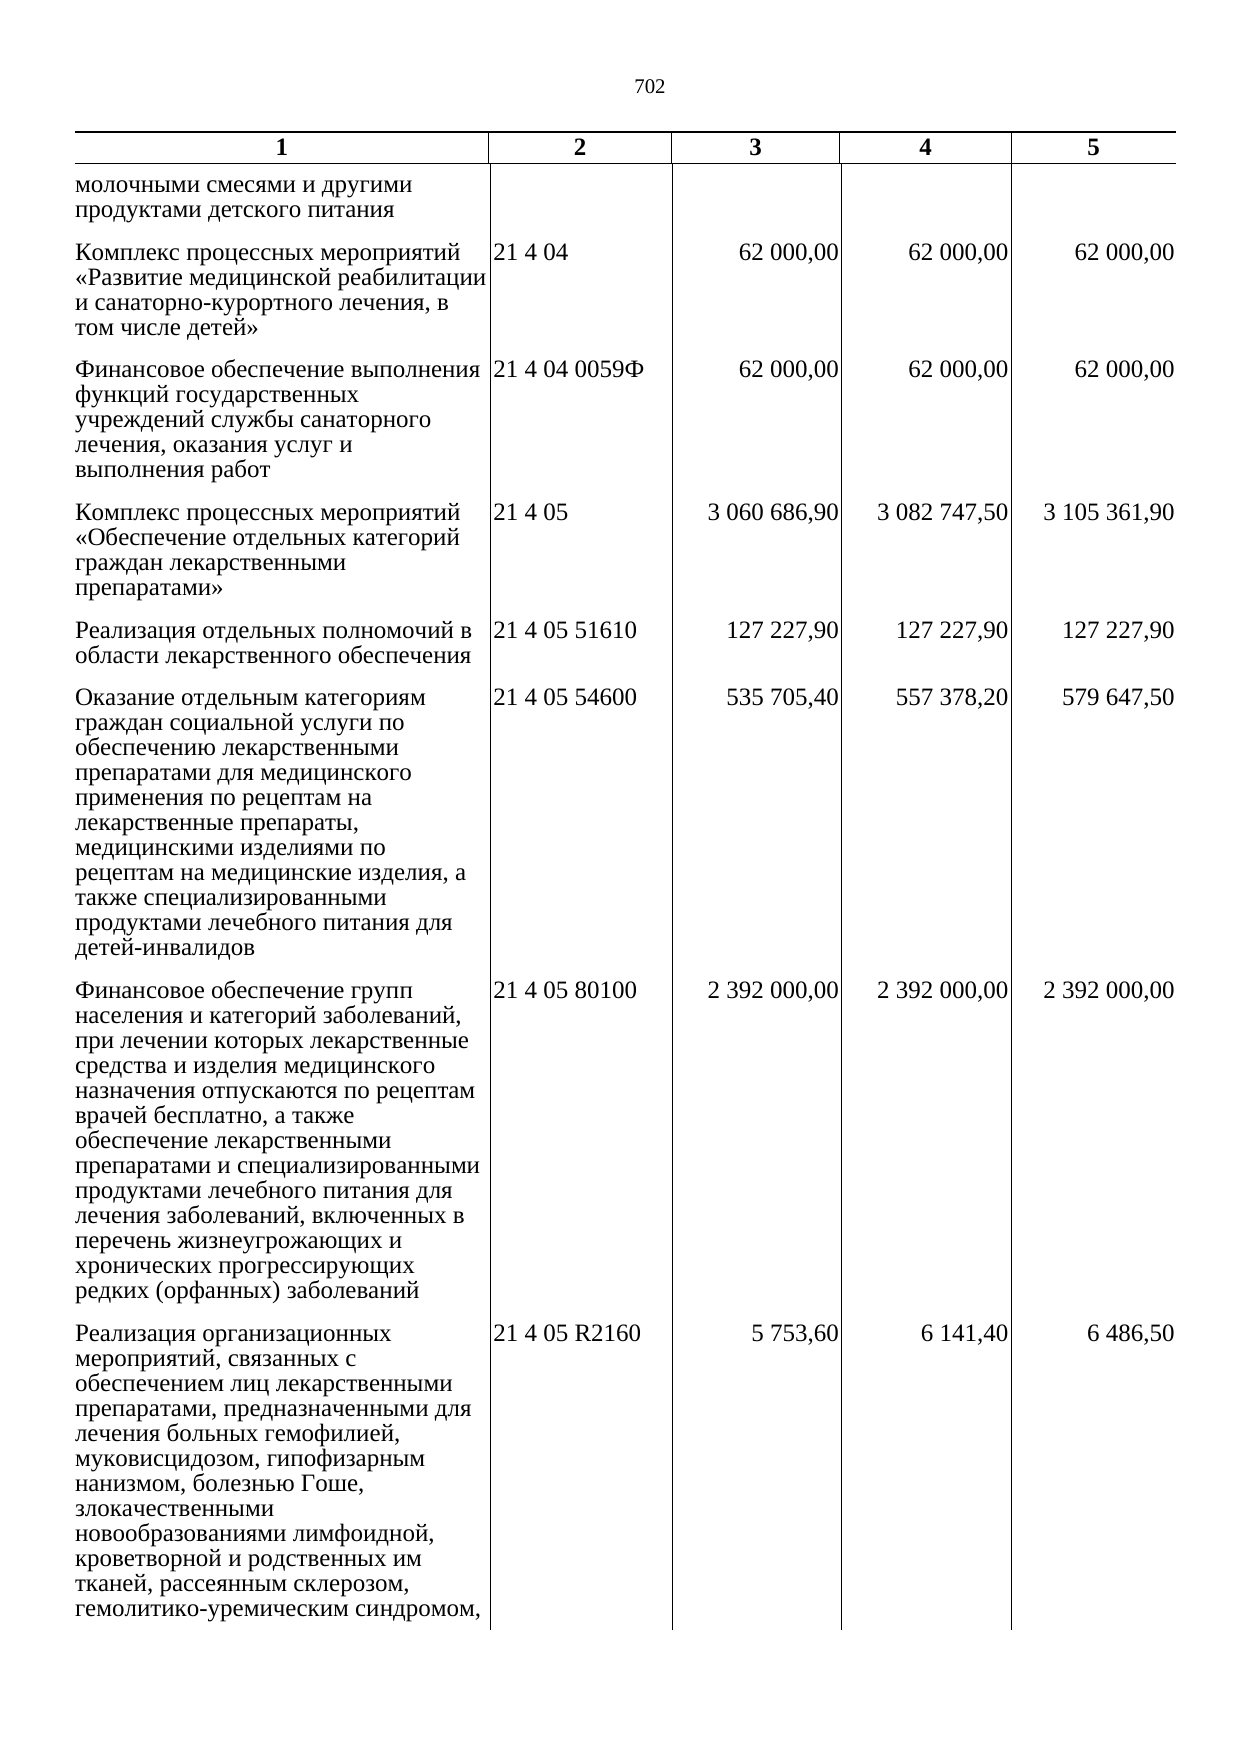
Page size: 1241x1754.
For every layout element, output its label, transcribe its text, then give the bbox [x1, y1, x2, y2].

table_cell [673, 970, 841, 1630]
table_header 4 [840, 133, 1011, 163]
table_header 3 [672, 133, 839, 163]
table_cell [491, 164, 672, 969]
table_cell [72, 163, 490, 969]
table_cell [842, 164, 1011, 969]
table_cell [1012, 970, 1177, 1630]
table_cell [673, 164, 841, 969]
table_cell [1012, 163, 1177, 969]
table_header 2 [489, 133, 671, 163]
table_header 1 [75, 133, 488, 163]
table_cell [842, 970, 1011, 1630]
table_header 5 [1012, 133, 1176, 163]
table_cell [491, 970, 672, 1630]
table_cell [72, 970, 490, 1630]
